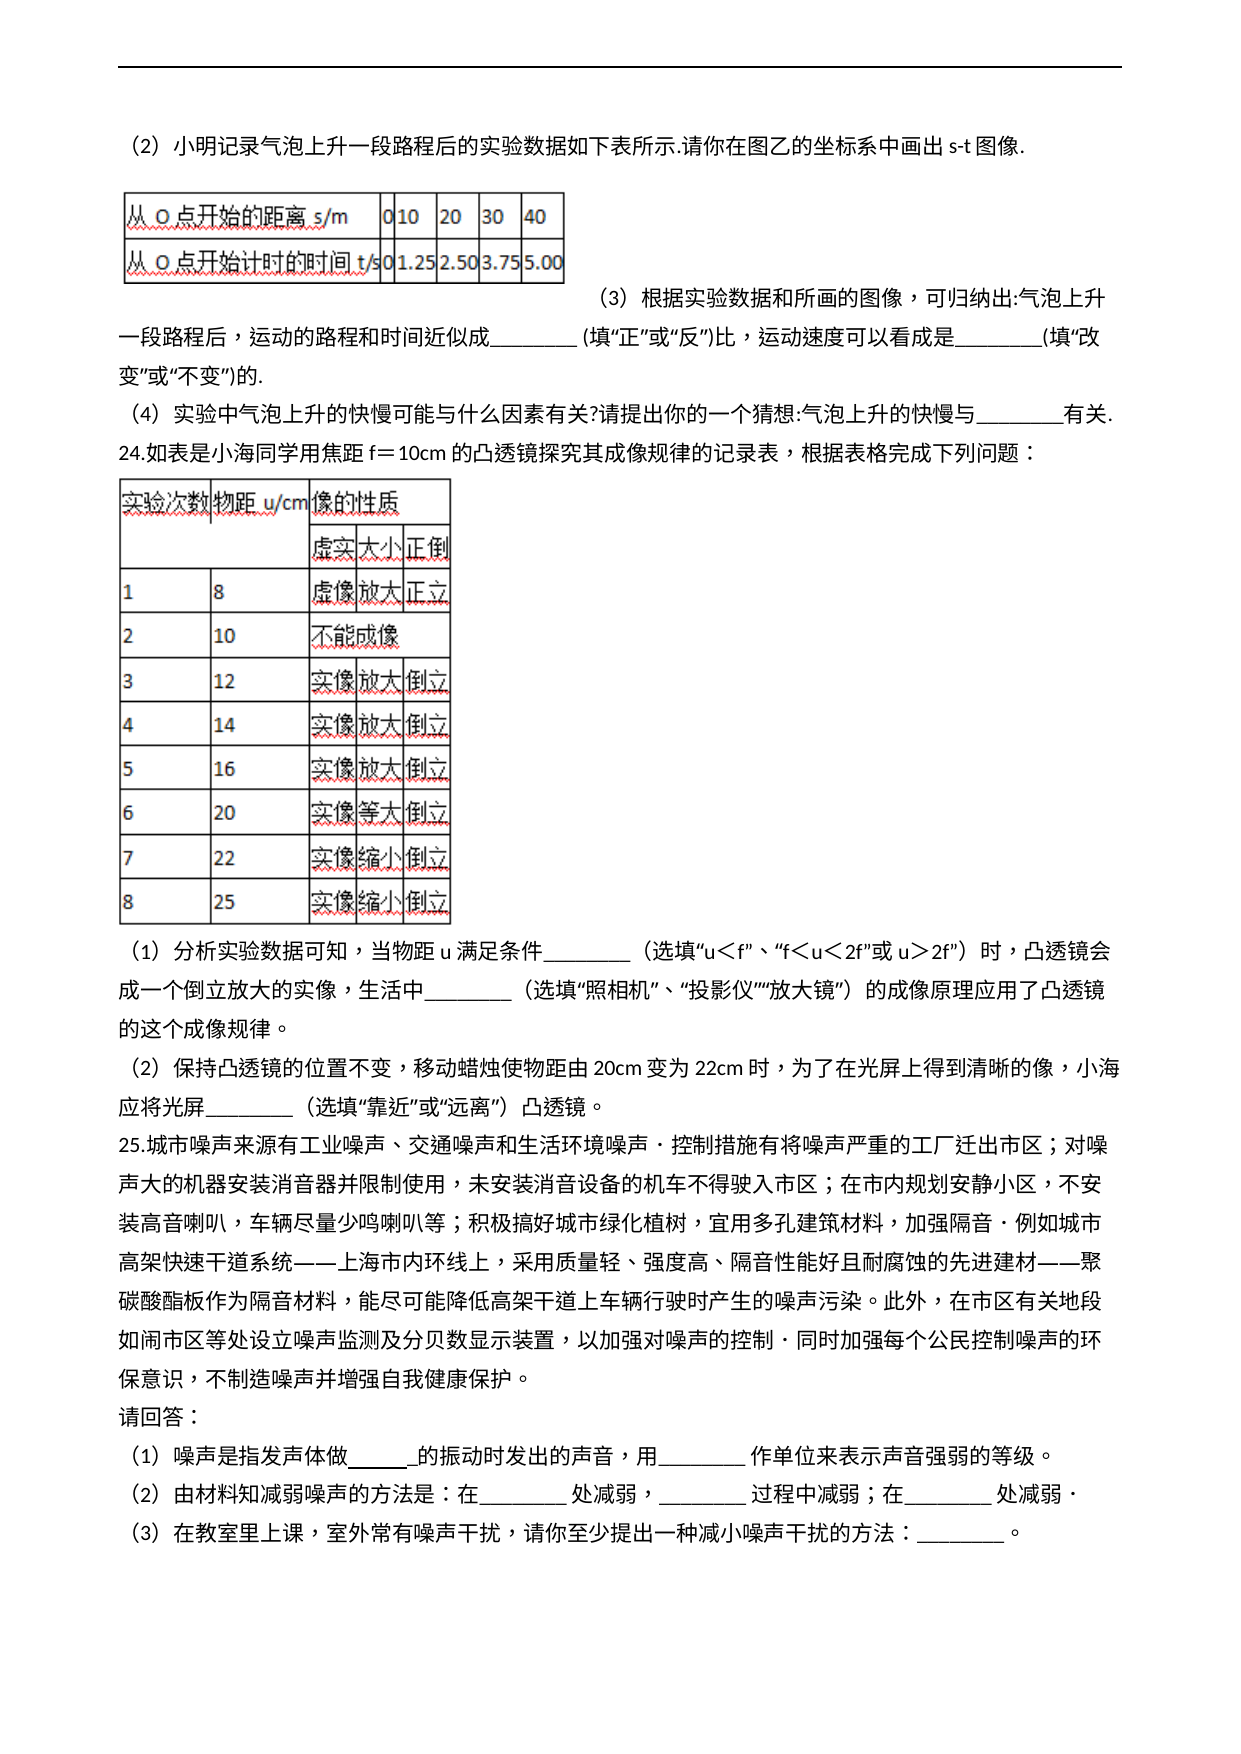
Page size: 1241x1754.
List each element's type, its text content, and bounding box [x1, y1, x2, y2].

text （2）小明记录气泡上升一段路程后的实验数据如下表所示.请你在图乙的坐标系中画出s-t图像. [118, 129, 1122, 162]
picture [118, 474, 456, 928]
text （1）噪声是指发声体做 _的振动时发出的声音，用________ 作单位来表示声音强弱的等级。 [118, 1439, 1122, 1472]
text 24.如表是小海同学用焦距f＝10cm的凸透镜探究其成像规律的记录表，根据表格完成下列问题： [118, 436, 1122, 469]
text 25.城市噪声来源有工业噪声、交通噪声和生活环境噪声．控制措施有将噪声严重的工厂迁出市区；对噪声大的机器安装消音器并限制使用，未安装消音设备的机车不得驶入市区；在市内规划安静小区，不安装高音喇叭，车辆尽量少鸣喇叭等；积极搞好城市绿化植树，宜用多孔建筑材料，加强隔音．例如城市高架快速干道系统——上海市内环线上，采用质量轻、强度高、隔音性能好且耐腐蚀的先进建材——聚碳酸酯板作为隔音材料，能尽可能降低高架干道上车辆行驶时产生的噪声污染。此外，在市区有关地段如闹市区等处设立噪声监测及分贝数显示装置，以加强对噪声的控制．同时加强每个公民控制噪声的环保意识，不制造噪声并增强自我健康保护。 [118, 1129, 1122, 1395]
picture [121, 183, 568, 284]
text （2）由材料知减弱噪声的方法是：在________ 处减弱，________ 过程中减弱；在________ 处减弱． [118, 1478, 1122, 1511]
text （4）实验中气泡上升的快慢可能与什么因素有关?请提出你的一个猜想:气泡上升的快慢与________有关. [118, 398, 1122, 430]
text （3）根据实验数据和所画的图像，可归纳出:气泡上升一段路程后，运动的路程和时间近似成________ (填“正”或“反”)比，运动速度可以看成是________(填“改变”或“不变”)的. [118, 281, 1122, 392]
text （1）分析实验数据可知，当物距u满足条件________（选填“u＜f”、“f＜u＜2f”或u＞2f”）时，凸透镜会成一个倒立放大的实像，生活中________（选填“照相机”、“投影仪”“放大镜”）的成像原理应用了凸透镜的这个成像规律。 [118, 935, 1122, 1045]
text 请回答： [118, 1401, 1122, 1433]
text （2）保持凸透镜的位置不变，移动蜡烛使物距由20cm变为22cm时，为了在光屏上得到清晰的像，小海应将光屏________（选填“靠近”或“远离”）凸透镜。 [118, 1051, 1122, 1123]
text （3）在教室里上课，室外常有噪声干扰，请你至少提出一种减小噪声干扰的方法：________。 [118, 1517, 1122, 1549]
